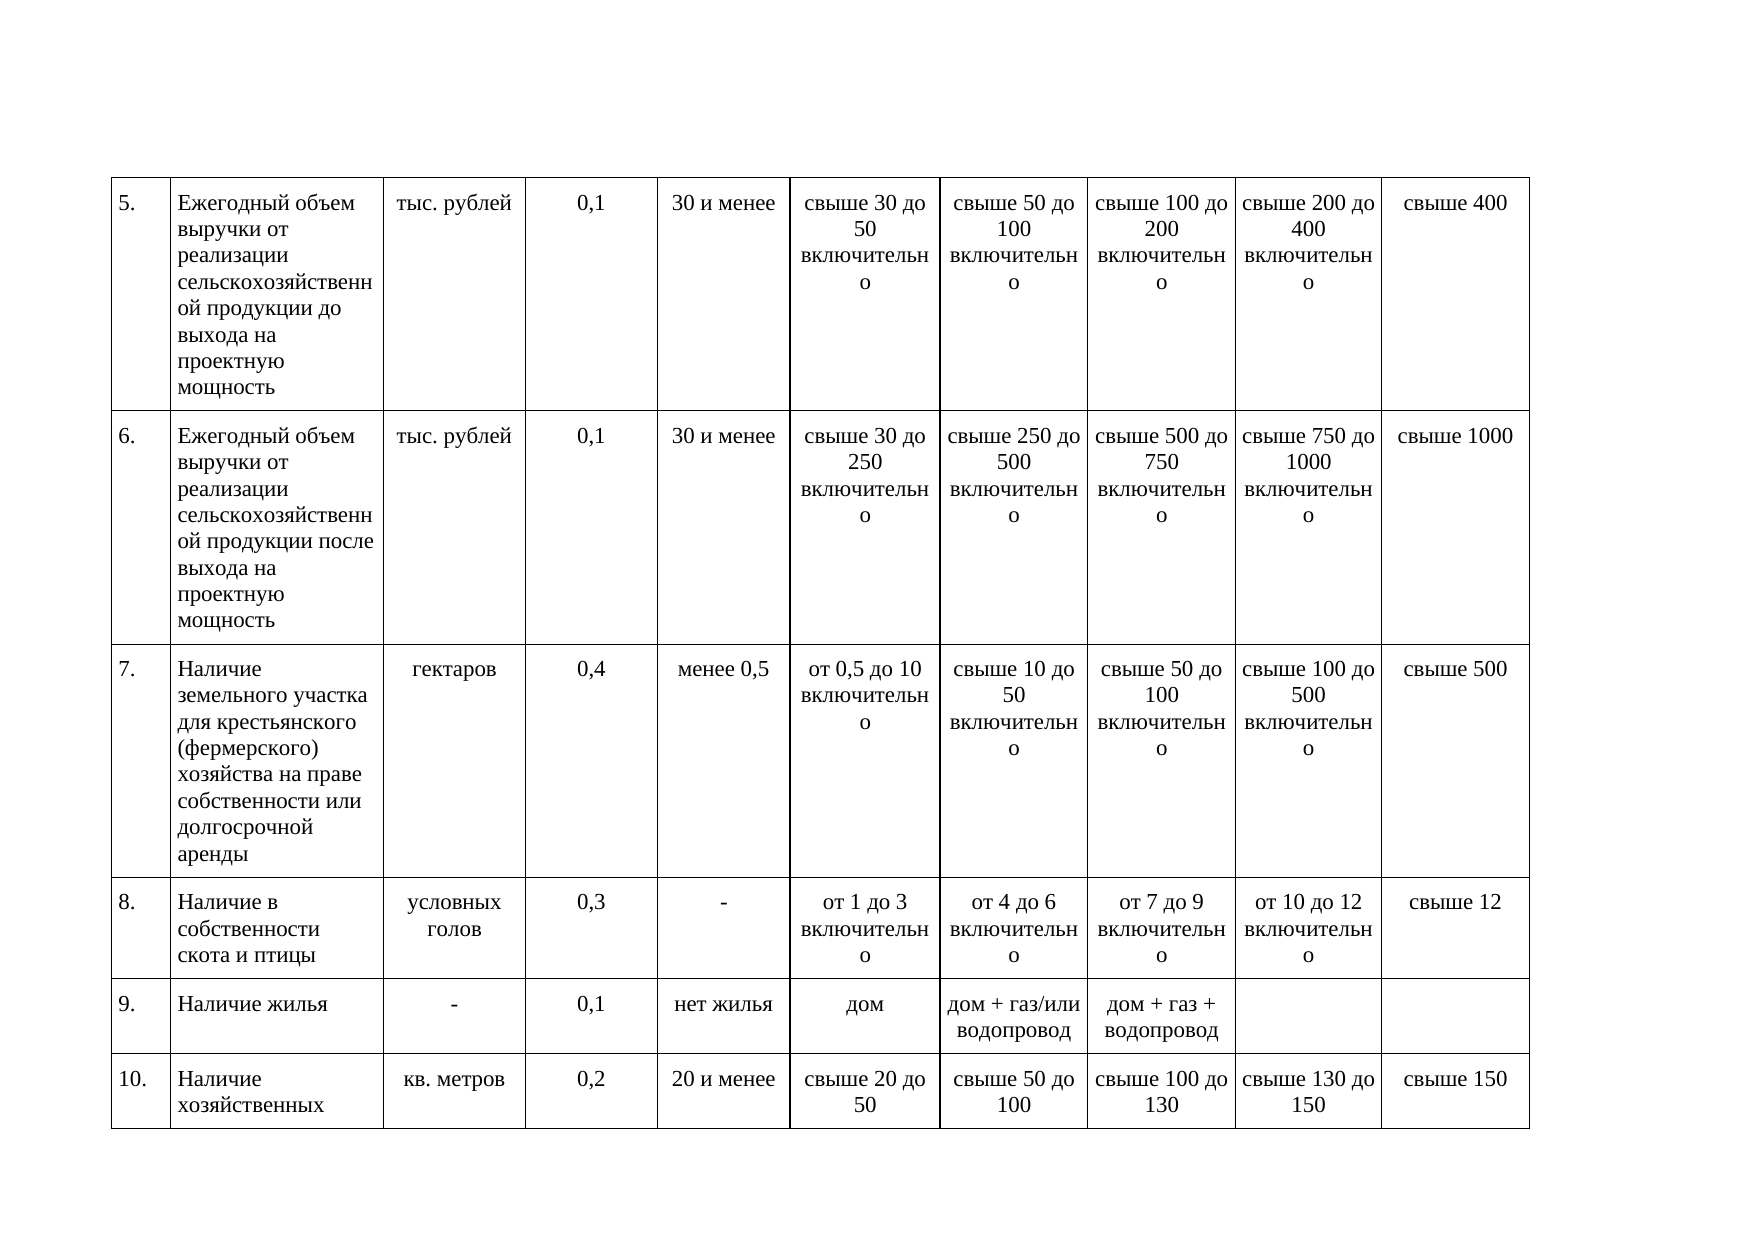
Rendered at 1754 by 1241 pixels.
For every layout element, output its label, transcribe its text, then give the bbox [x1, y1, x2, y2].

table_cell 0,4 [526, 645, 657, 877]
table_cell свыше 400 [1382, 178, 1529, 410]
table_cell 7. [112, 645, 170, 877]
table_cell гектаров [384, 645, 525, 877]
table_cell 20 и менее [658, 1054, 789, 1128]
table_cell свыше 200 до 400 включительно [1236, 178, 1381, 410]
table_cell свыше 30 до 50 включительно [791, 178, 939, 410]
table_cell 0,1 [526, 979, 657, 1053]
table_cell свыше 50 до 100 включительно [1088, 645, 1235, 877]
table_cell свыше 100 до 500 включительно [1236, 645, 1381, 877]
table_cell свыше 500 до 750 включительно [1088, 411, 1235, 643]
table_cell свыше 50 до 100 включительно [941, 178, 1087, 410]
table_cell дом + газ/или водопровод [941, 979, 1087, 1053]
table_cell 8. [112, 878, 170, 978]
table_cell Ежегодный объем выручки от реализации сельскохозяйственной продукции до выхода на проектную мощность [171, 178, 383, 410]
table_cell Наличие земельного участка для крестьянского (фермерского) хозяйства на праве собственности или долгосрочной аренды [171, 645, 383, 877]
table_cell свыше 12 [1382, 878, 1529, 978]
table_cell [171, 1054, 383, 1128]
table_cell 30 и менее [658, 411, 789, 643]
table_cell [941, 1054, 1087, 1128]
table_cell 0,1 [526, 411, 657, 643]
table_cell 10. [112, 1054, 170, 1128]
table_cell 0,1 [526, 178, 657, 410]
table_cell 0,3 [526, 878, 657, 978]
table_cell [1382, 979, 1529, 1053]
table_cell свыше 150 [1382, 1054, 1529, 1128]
table_cell свыше 10 до 50 включительно [941, 645, 1087, 877]
table_cell Наличие жилья [171, 979, 383, 1053]
table_cell от 4 до 6 включительно [941, 878, 1087, 978]
table_cell тыс. рублей [384, 178, 525, 410]
table_cell дом + газ + водопровод [1088, 979, 1235, 1053]
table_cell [1088, 1054, 1235, 1128]
table_cell свыше 100 до 200 включительно [1088, 178, 1235, 410]
table_cell свыше 750 до 1000 включительно [1236, 411, 1381, 643]
table_cell дом [791, 979, 939, 1053]
table_cell - [658, 878, 789, 978]
table_cell 0,2 [526, 1054, 657, 1128]
table_cell свыше 250 до 500 включительно [941, 411, 1087, 643]
table_cell кв. метров [384, 1054, 525, 1128]
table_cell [1236, 1054, 1381, 1128]
table_cell свыше 500 [1382, 645, 1529, 877]
table_cell от 0,5 до 10 включительно [791, 645, 939, 877]
table_cell 5. [112, 178, 170, 410]
table_cell - [384, 979, 525, 1053]
table_cell Наличие в собственности скота и птицы [171, 878, 383, 978]
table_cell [791, 1054, 939, 1128]
table_cell 6. [112, 411, 170, 643]
table_cell 9. [112, 979, 170, 1053]
table_cell Ежегодный объем выручки от реализации сельскохозяйственной продукции после выхода на проектную мощность [171, 411, 383, 643]
table_cell [1236, 979, 1381, 1053]
table_cell 30 и менее [658, 178, 789, 410]
table_cell свыше 1000 [1382, 411, 1529, 643]
table_cell менее 0,5 [658, 645, 789, 877]
table_cell тыс. рублей [384, 411, 525, 643]
table_cell нет жилья [658, 979, 789, 1053]
table_cell свыше 30 до 250 включительно [791, 411, 939, 643]
table_cell от 10 до 12 включительно [1236, 878, 1381, 978]
table_cell условных голов [384, 878, 525, 978]
table_cell от 1 до 3 включительно [791, 878, 939, 978]
table_cell от 7 до 9 включительно [1088, 878, 1235, 978]
